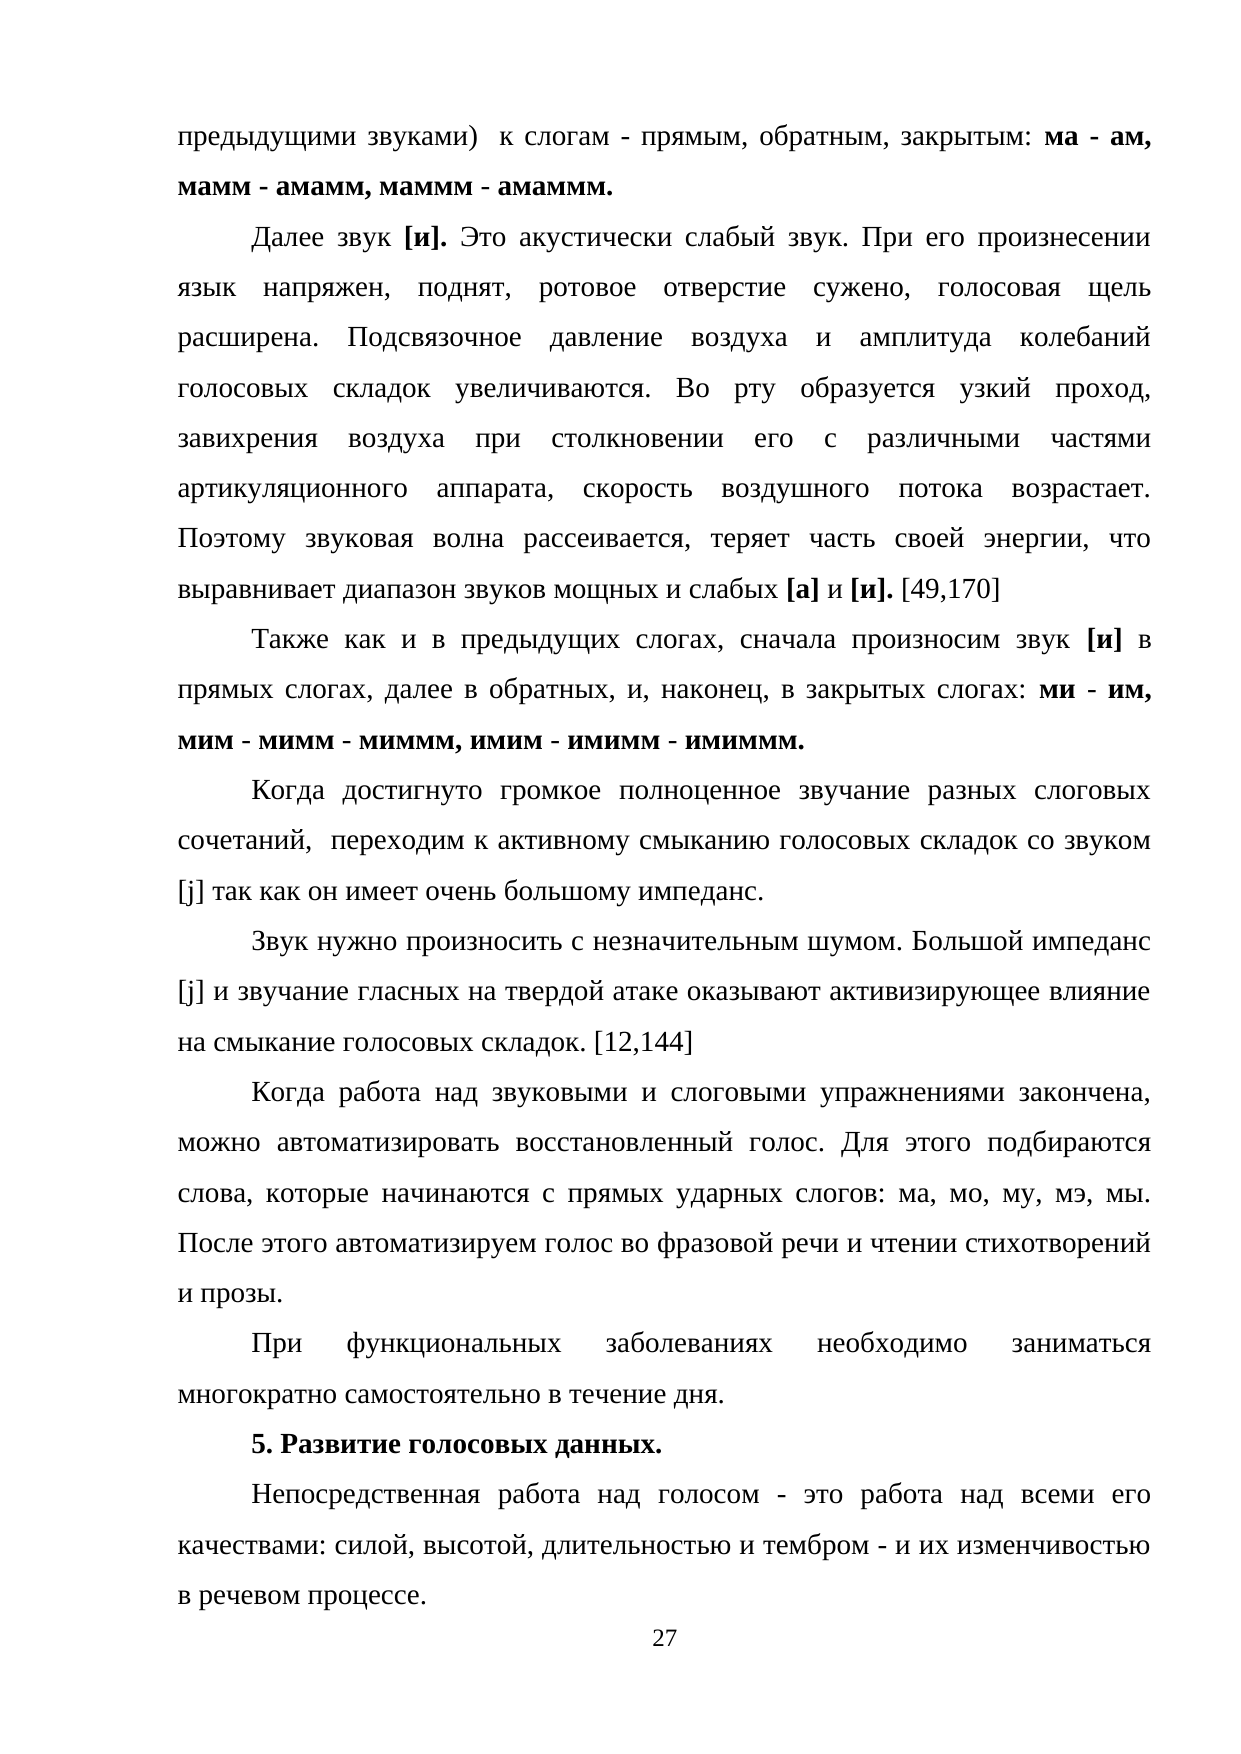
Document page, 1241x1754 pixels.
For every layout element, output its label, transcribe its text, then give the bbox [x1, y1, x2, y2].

text Когда работа над звуковыми и слоговыми упражнениями закончена, можно автоматизировать восстановленный голос. Для этого подбираются слова, которые начинаются с прямых ударных слогов: ма, мо, му, мэ, мы. После этого автоматизируем голос во фразовой речи и чтении стихотворений и прозы. [177, 1074, 1152, 1309]
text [177, 118, 1152, 202]
text Когда достигнуто громкое полноценное звучание разных слоговых сочетаний, переходим к активному смыканию голосовых складок со звуком [j] так как он имеет очень большому импеданс. [177, 772, 1152, 906]
text Звук нужно произносить с незначительным шумом. Большой импеданс [j] и звучание гласных на твердой атаке оказывают активизирующее влияние на смыкание голосовых складок. [12,144] [177, 923, 1152, 1057]
text Непосредственная работа над голосом - это работа над всеми его качествами: силой, высотой, длительностью и тембром - и их изменчивостью в речевом процессе. [177, 1477, 1152, 1611]
text При функциональных заболеваниях необходимо заниматься многократно самостоятельно в течение дня. [177, 1326, 1152, 1409]
text Далее звук [и]. Это акустически слабый звук. При его произнесении язык напряжен, поднят, ротовое отверстие сужено, голосовая щель расширена. Подсвязочное давление воздуха и амплитуда колебаний голосовых складок увеличиваются. Во рту образуется узкий проход, завихрения воздуха при столкновении его с различными частями артикуляционного аппарата, скорость воздушного потока возрастает. Поэтому звуковая волна рассеивается, теряет часть своей энергии, что выравнивает диапазон звуков мощных и слабых [а] и [и]. [49,170] [177, 219, 1152, 604]
text 5. Развитие голосовых данных. [177, 1426, 1152, 1460]
text Также как и в предыдущих слогах, сначала произносим звук [и] в прямых слогах, далее в обратных, и, наконец, в закрытых слогах: ми - им, мим - мимм - миммм, имим - имимм - имиммм. [177, 621, 1152, 755]
